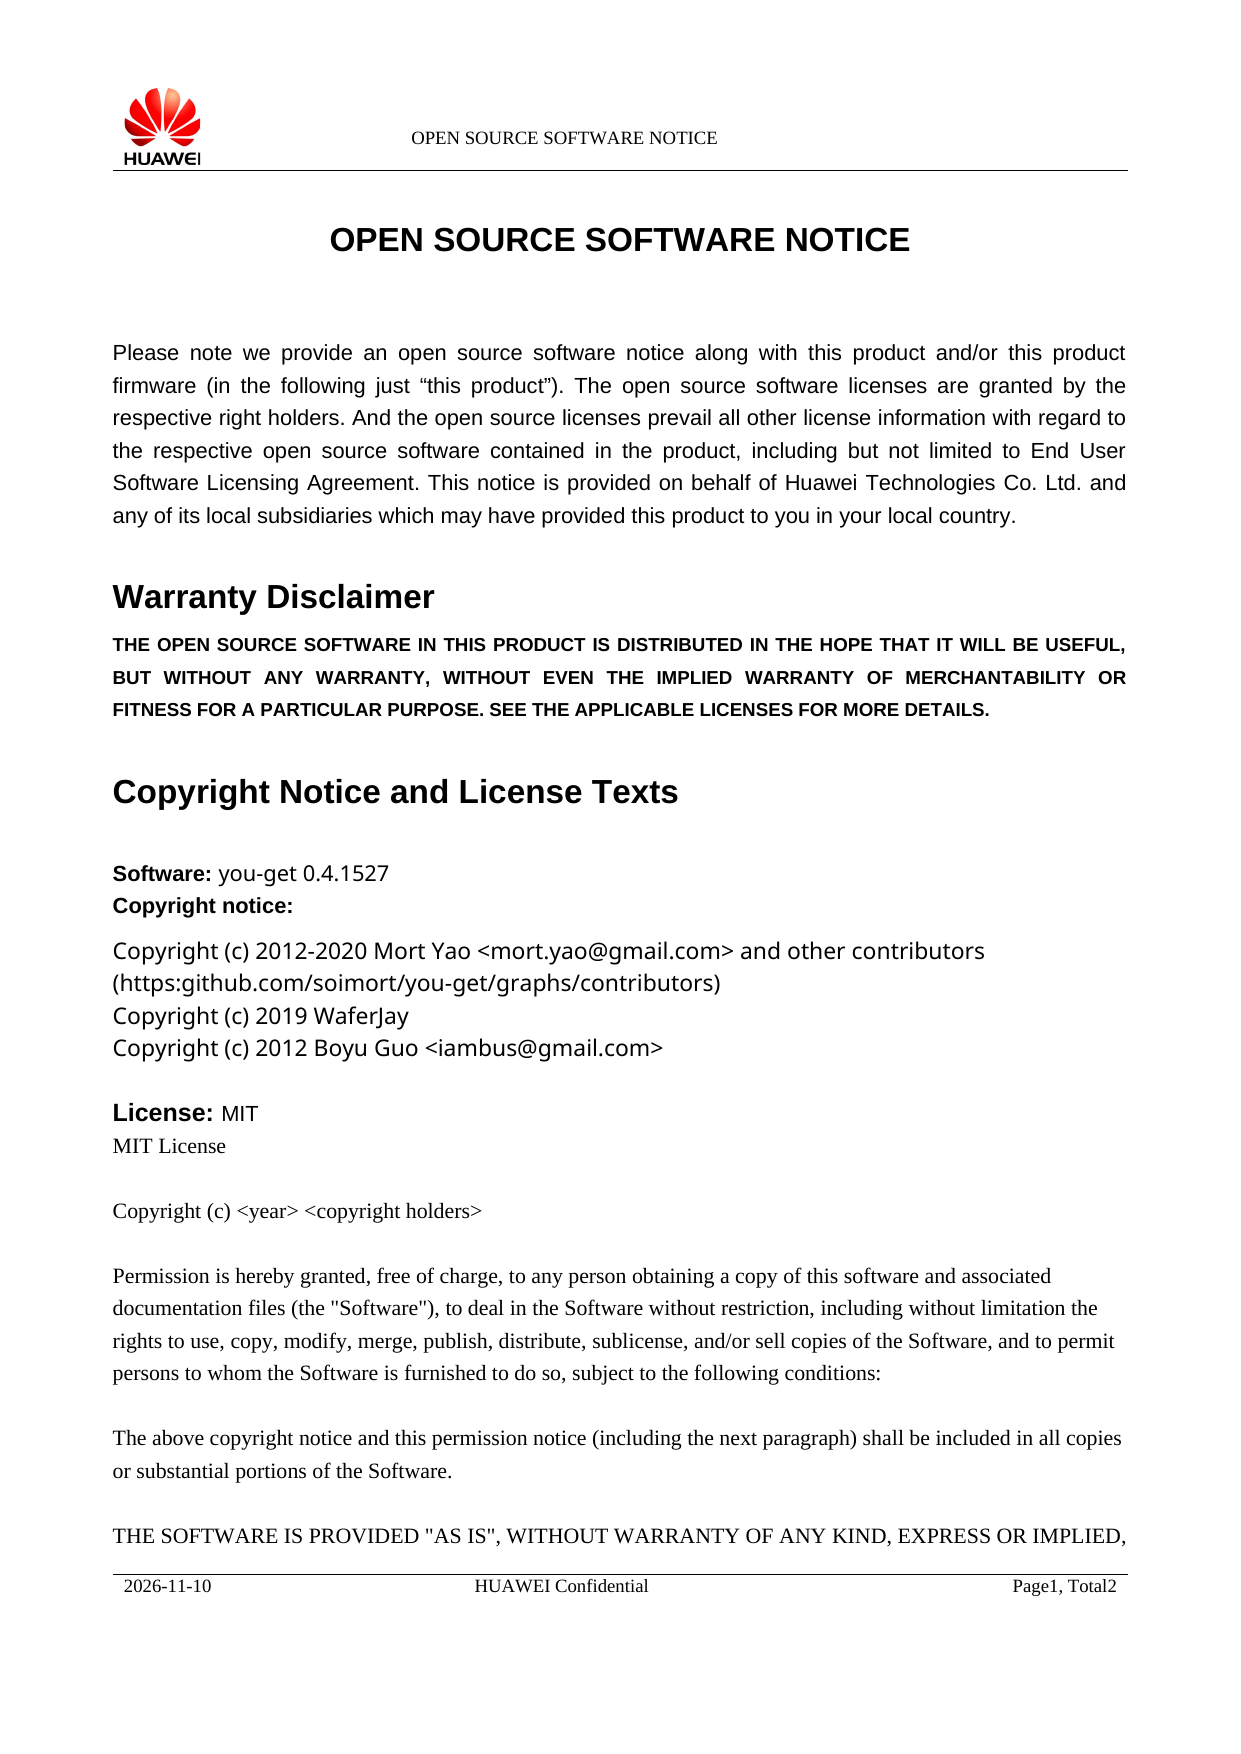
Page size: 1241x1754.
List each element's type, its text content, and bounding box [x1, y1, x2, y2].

text License: MIT [112, 1096, 1128, 1129]
text Copyright Notice and License Texts [112, 759, 1128, 824]
text Copyright notice: [112, 889, 1128, 921]
text Please note we provide an open source software notice along with this product and/or this product firmware (in the following just “this product”). The open source software licenses are granted by the respective right holders. And the open source licenses prevail all other license information with regard to the respective open source software contained in the product, including but not limited to End User Software Licensing Agreement. This notice is provided on behalf of Huawei Technologies Co. Ltd. and any of its local subsidiaries which may have provided this product to you in your local country. [112, 336, 1128, 531]
title Software: you-get 0.4.1527 [112, 856, 1128, 889]
text The open source software in this product is distributed in the hope that it will be useful, but WITHOUT ANY WARRANTY, without even the implied warranty of MERCHANTABILITY or FITNESS FOR A PARTICULAR PURPOSE. See the applicable licenses for more details. [112, 629, 1128, 726]
text Copyright (c) 2012-2020 Mort Yao <mort.yao@gmail.com> and other contributors (https:github.com/soimort/you-get/graphs/contributors) Copyright (c) 2019 WaferJay Copyright (c) 2012 Boyu Guo <iambus@gmail.com> [112, 934, 1128, 1096]
picture [124, 88, 201, 165]
text Warranty Disclaimer [112, 564, 1128, 629]
text OPEN SOURCE SOFTWARE NOTICE [112, 206, 1128, 271]
